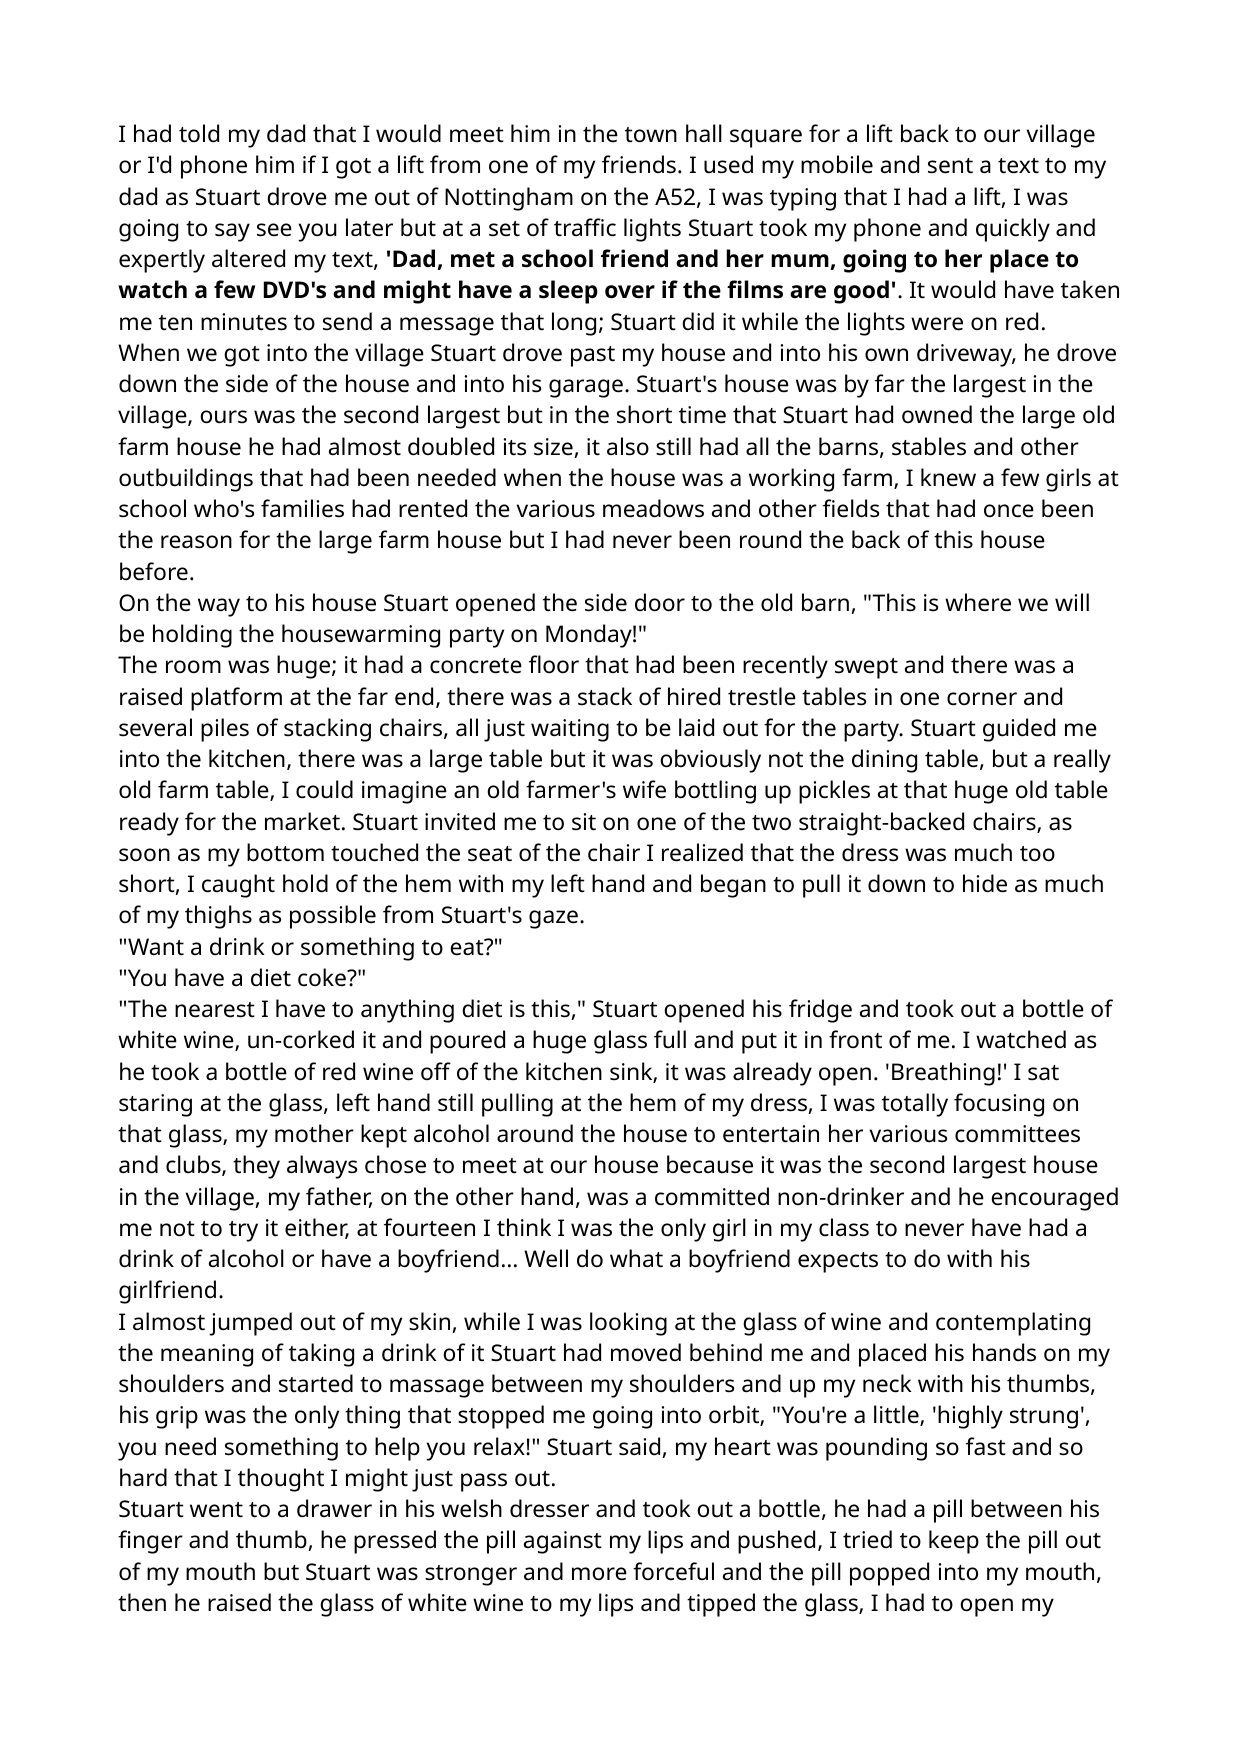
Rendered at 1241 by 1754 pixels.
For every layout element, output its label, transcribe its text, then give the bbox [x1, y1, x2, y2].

text "The nearest I have to anything diet is this," Stuart opened his fridge and took out a bottle of white wine, un-corked it and poured a huge glass full and put it in front of me. I watched as he took a bottle of red wine off of the kitchen sink, it was already open. 'Breathing!' I sat staring at the glass, left hand still pulling at the hem of my dress, I was totally focusing on that glass, my mother kept alcohol around the house to entertain her various committees and clubs, they always chose to meet at our house because it was the second largest house in the village, my father, on the other hand, was a committed non-drinker and he encouraged me not to try it either, at fourteen I think I was the only girl in my class to never have had a drink of alcohol or have a boyfriend… Well do what a boyfriend expects to do with his girlfriend. [118, 993, 1122, 1306]
text "You have a diet coke?" [118, 962, 1122, 993]
text I had told my dad that I would meet him in the town hall square for a lift back to our village or I'd phone him if I got a lift from one of my friends. I used my mobile and sent a text to my dad as Stuart drove me out of Nottingham on the A52, I was typing that I had a lift, I was going to say see you later but at a set of traffic lights Stuart took my phone and quickly and expertly altered my text, 'Dad, met a school friend and her mum, going to her place to watch a few DVD's and might have a sleep over if the films are good'. It would have taken me ten minutes to send a message that long; Stuart did it while the lights were on red. [118, 118, 1122, 337]
text The room was huge; it had a concrete floor that had been recently swept and there was a raised platform at the far end, there was a stack of hired trestle tables in one corner and several piles of stacking chairs, all just waiting to be laid out for the party. Stuart guided me into the kitchen, there was a large table but it was obviously not the dining table, but a really old farm table, I could imagine an old farmer's wife bottling up pickles at that huge old table ready for the market. Stuart invited me to sit on one of the two straight-backed chairs, as soon as my bottom touched the seat of the chair I realized that the dress was much too short, I caught hold of the hem with my left hand and began to pull it down to hide as much of my thighs as possible from Stuart's gaze. [118, 649, 1122, 931]
text When we got into the village Stuart drove past my house and into his own driveway, he drove down the side of the house and into his garage. Stuart's house was by far the largest in the village, ours was the second largest but in the short time that Stuart had owned the large old farm house he had almost doubled its size, it also still had all the barns, stables and other outbuildings that had been needed when the house was a working farm, I knew a few girls at school who's families had rented the various meadows and other fields that had once been the reason for the large farm house but I had never been round the back of this house before. [118, 337, 1122, 587]
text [118, 1493, 1122, 1618]
text "Want a drink or something to eat?" [118, 931, 1122, 962]
text I almost jumped out of my skin, while I was looking at the glass of wine and contemplating the meaning of taking a drink of it Stuart had moved behind me and placed his hands on my shoulders and started to massage between my shoulders and up my neck with his thumbs, his grip was the only thing that stopped me going into orbit, "You're a little, 'highly strung', you need something to help you relax!" Stuart said, my heart was pounding so fast and so hard that I thought I might just pass out. [118, 1306, 1122, 1493]
text On the way to his house Stuart opened the side door to the old barn, "This is where we will be holding the housewarming party on Monday!" [118, 587, 1122, 649]
